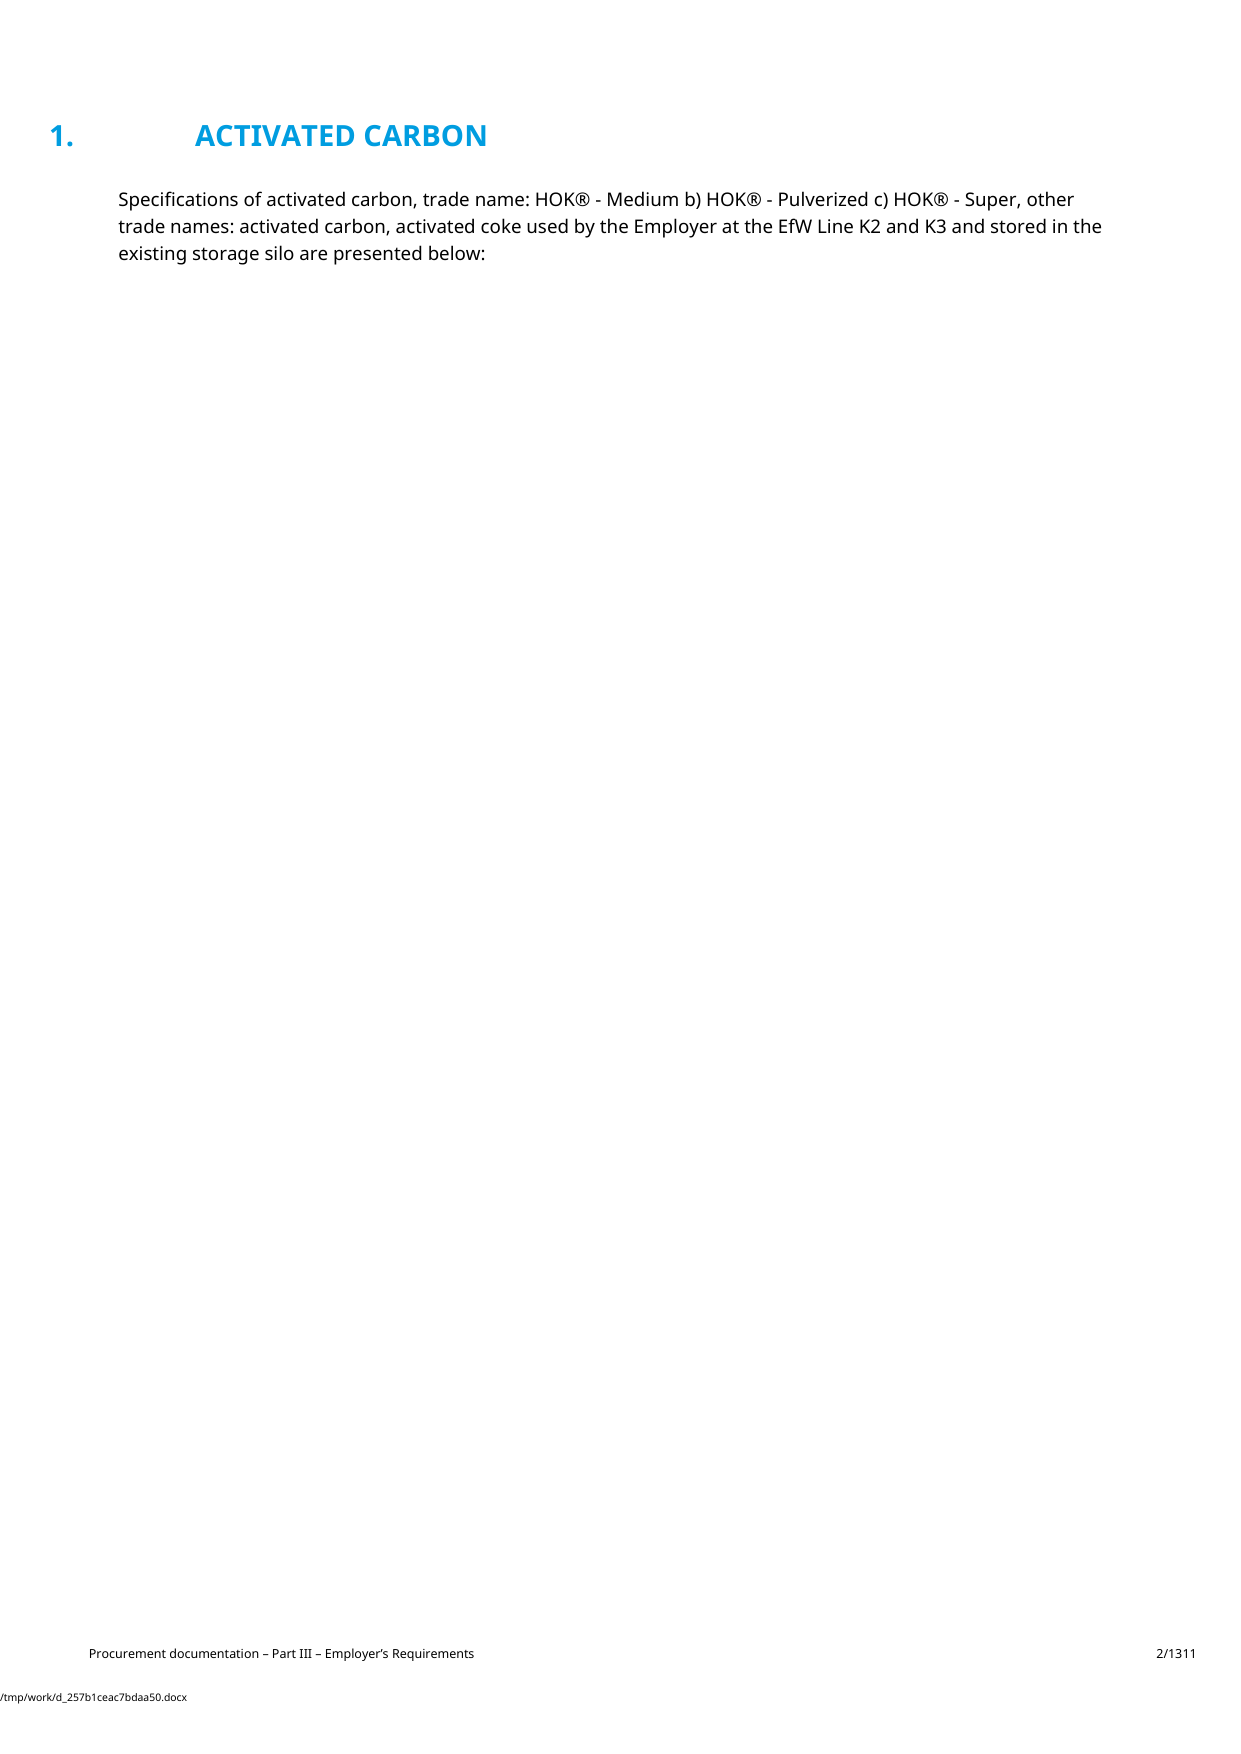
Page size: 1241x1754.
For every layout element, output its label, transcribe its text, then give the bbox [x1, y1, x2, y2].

subtitle Activated Carbon [59, 116, 1240, 155]
text Specifications of activated carbon, trade name: HOK® - Medium b) HOK® - Pulverized c) HOK® - Super, other trade names: activated carbon, activated coke used by the Employer at the EfW Line K2 and K3 and stored in the existing storage silo are presented below: [118, 184, 1122, 266]
